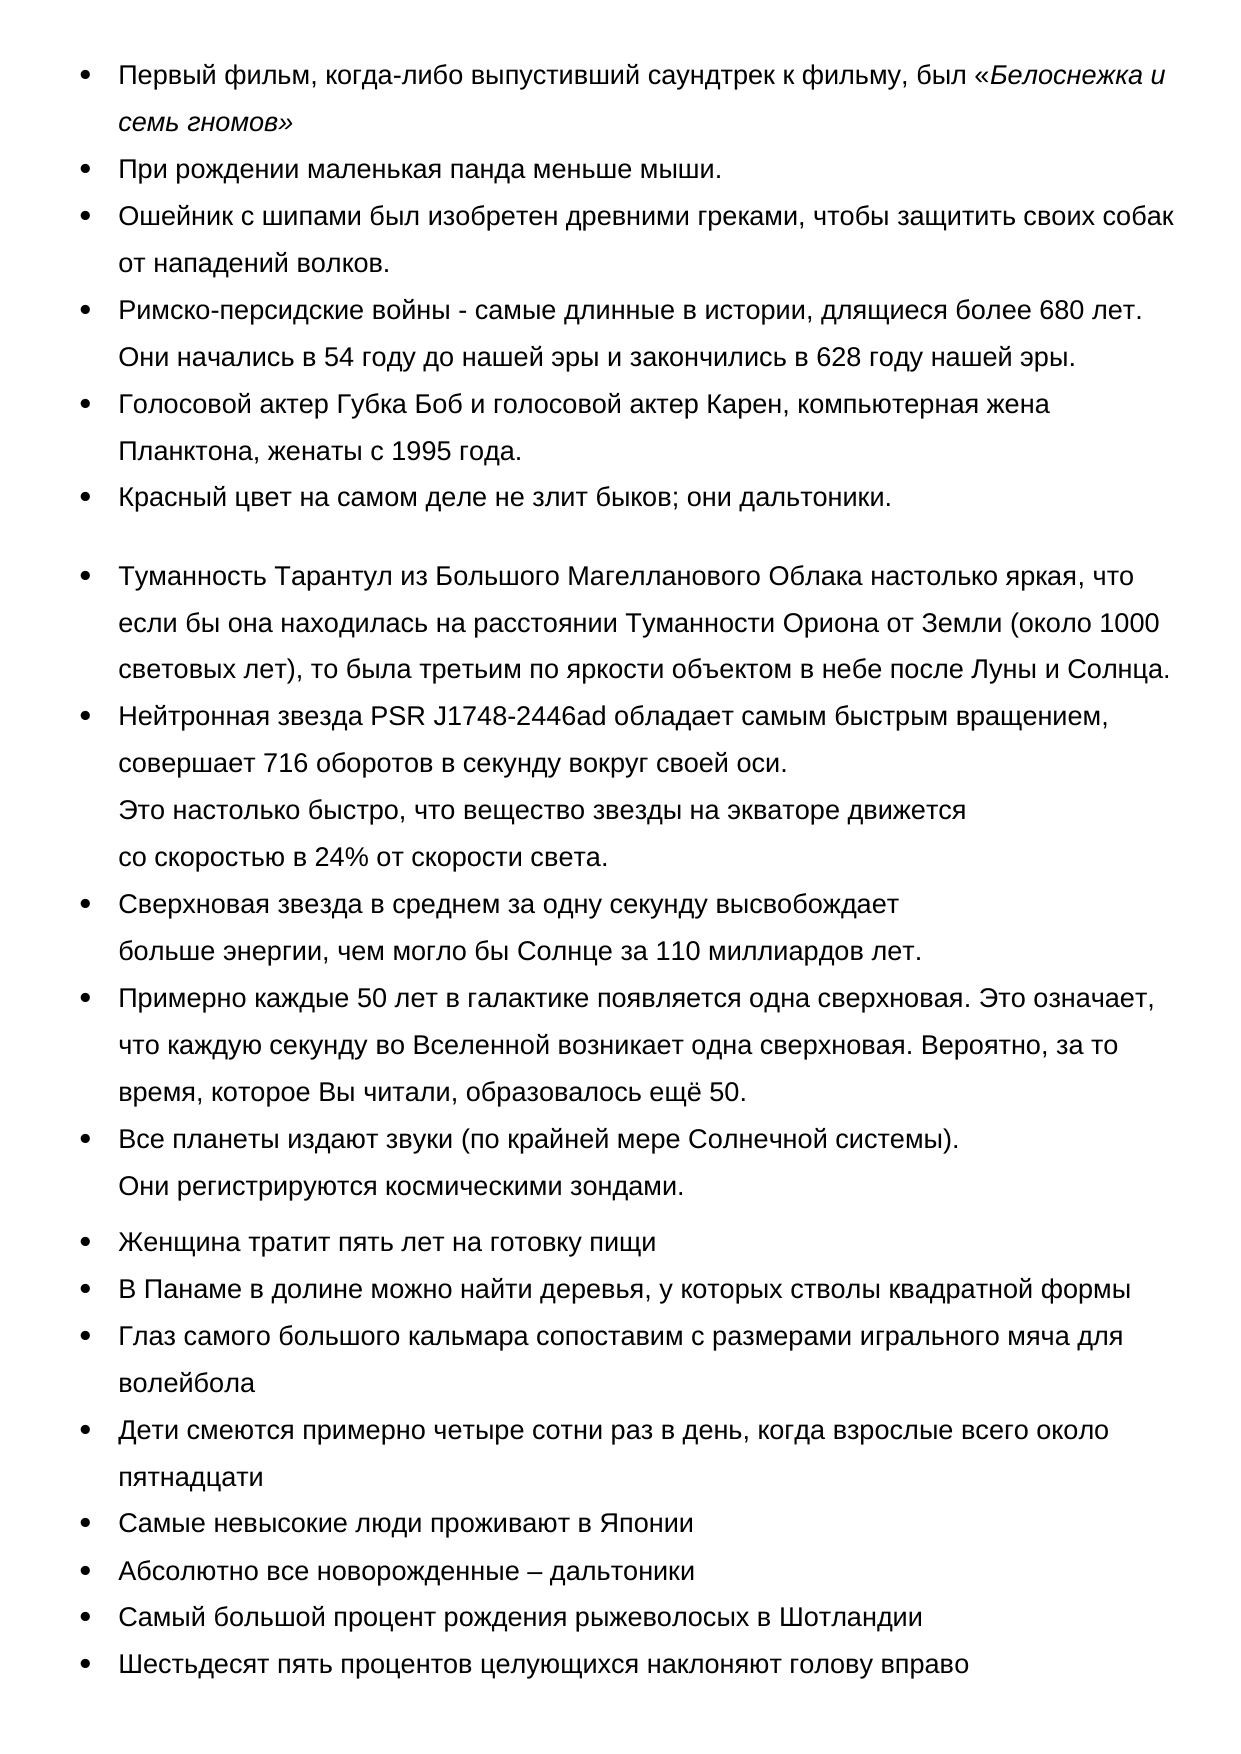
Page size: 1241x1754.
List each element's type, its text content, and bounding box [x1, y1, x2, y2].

list Глаз самого большого кальмара сопоставим с размерами игрального мяча для волейбола [81, 1320, 1181, 1398]
list Самый большой процент рождения рыжеволосых в Шотландии [81, 1601, 1181, 1633]
list Абсолютно все новорожденные – дальтоники [81, 1554, 1181, 1586]
list Красный цвет на самом деле не злит быков; они дальтоники. [81, 481, 1181, 513]
list Туманность Тарантул из Большого Магелланового Облака настолько яркая, что если бы она находилась на расстоянии Туманности Ориона от Земли (около 1000 световых лет), то была третьим по яркости объектом в небе после Луны и Солнца. [81, 560, 1181, 685]
list В Панаме в долине можно найти деревья, у которых стволы квадратной формы [81, 1273, 1181, 1304]
list При рождении маленькая панда меньше мыши. [81, 153, 1181, 184]
list Все планеты издают звуки (по крайней мере Солнечной системы). Они регистрируются космическими зондами. [81, 1123, 1181, 1201]
list Женщина тратит пять лет на готовку пищи [81, 1226, 1181, 1257]
list Ошейник с шипами был изобретен древними греками, чтобы защитить своих собак от нападений волков. [81, 200, 1181, 278]
list Дети смеются примерно четыре сотни раз в день, когда взрослые всего около пятнадцати [81, 1414, 1181, 1492]
list Самые невысокие люди проживают в Японии [81, 1507, 1181, 1539]
list Примерно каждые 50 лет в галактике появляется одна сверхновая. Это означает, что каждую секунду во Вселенной возникает одна сверхновая. Вероятно, за то время, которое Вы читали, образовалось ещё 50. [81, 982, 1181, 1107]
list Голосовой актер Губка Боб и голосовой актер Карен, компьютерная жена Планктона, женаты с 1995 года. [81, 388, 1181, 466]
list Римско-персидские войны - самые длинные в истории, длящиеся более 680 лет. Они начались в 54 году до нашей эры и закончились в 628 году нашей эры. [81, 294, 1181, 372]
list Сверхновая звезда в среднем за одну секунду высвобождает больше энергии, чем могло бы Солнце за 110 миллиардов лет. [81, 888, 1181, 966]
list Нейтронная звезда PSR J1748-2446ad обладает самым быстрым вращением, совершает 716 оборотов в секунду вокруг своей оси. Это настолько быстро, что вещество звезды на экваторе движется со скоростью в 24% от скорости света. [81, 700, 1181, 872]
list Первый фильм, когда-либо выпустивший саундтрек к фильму, был «Белоснежка и семь гномов» [81, 59, 1181, 137]
list Шестьдесят пять процентов целующихся наклоняют голову вправо [81, 1648, 1181, 1680]
